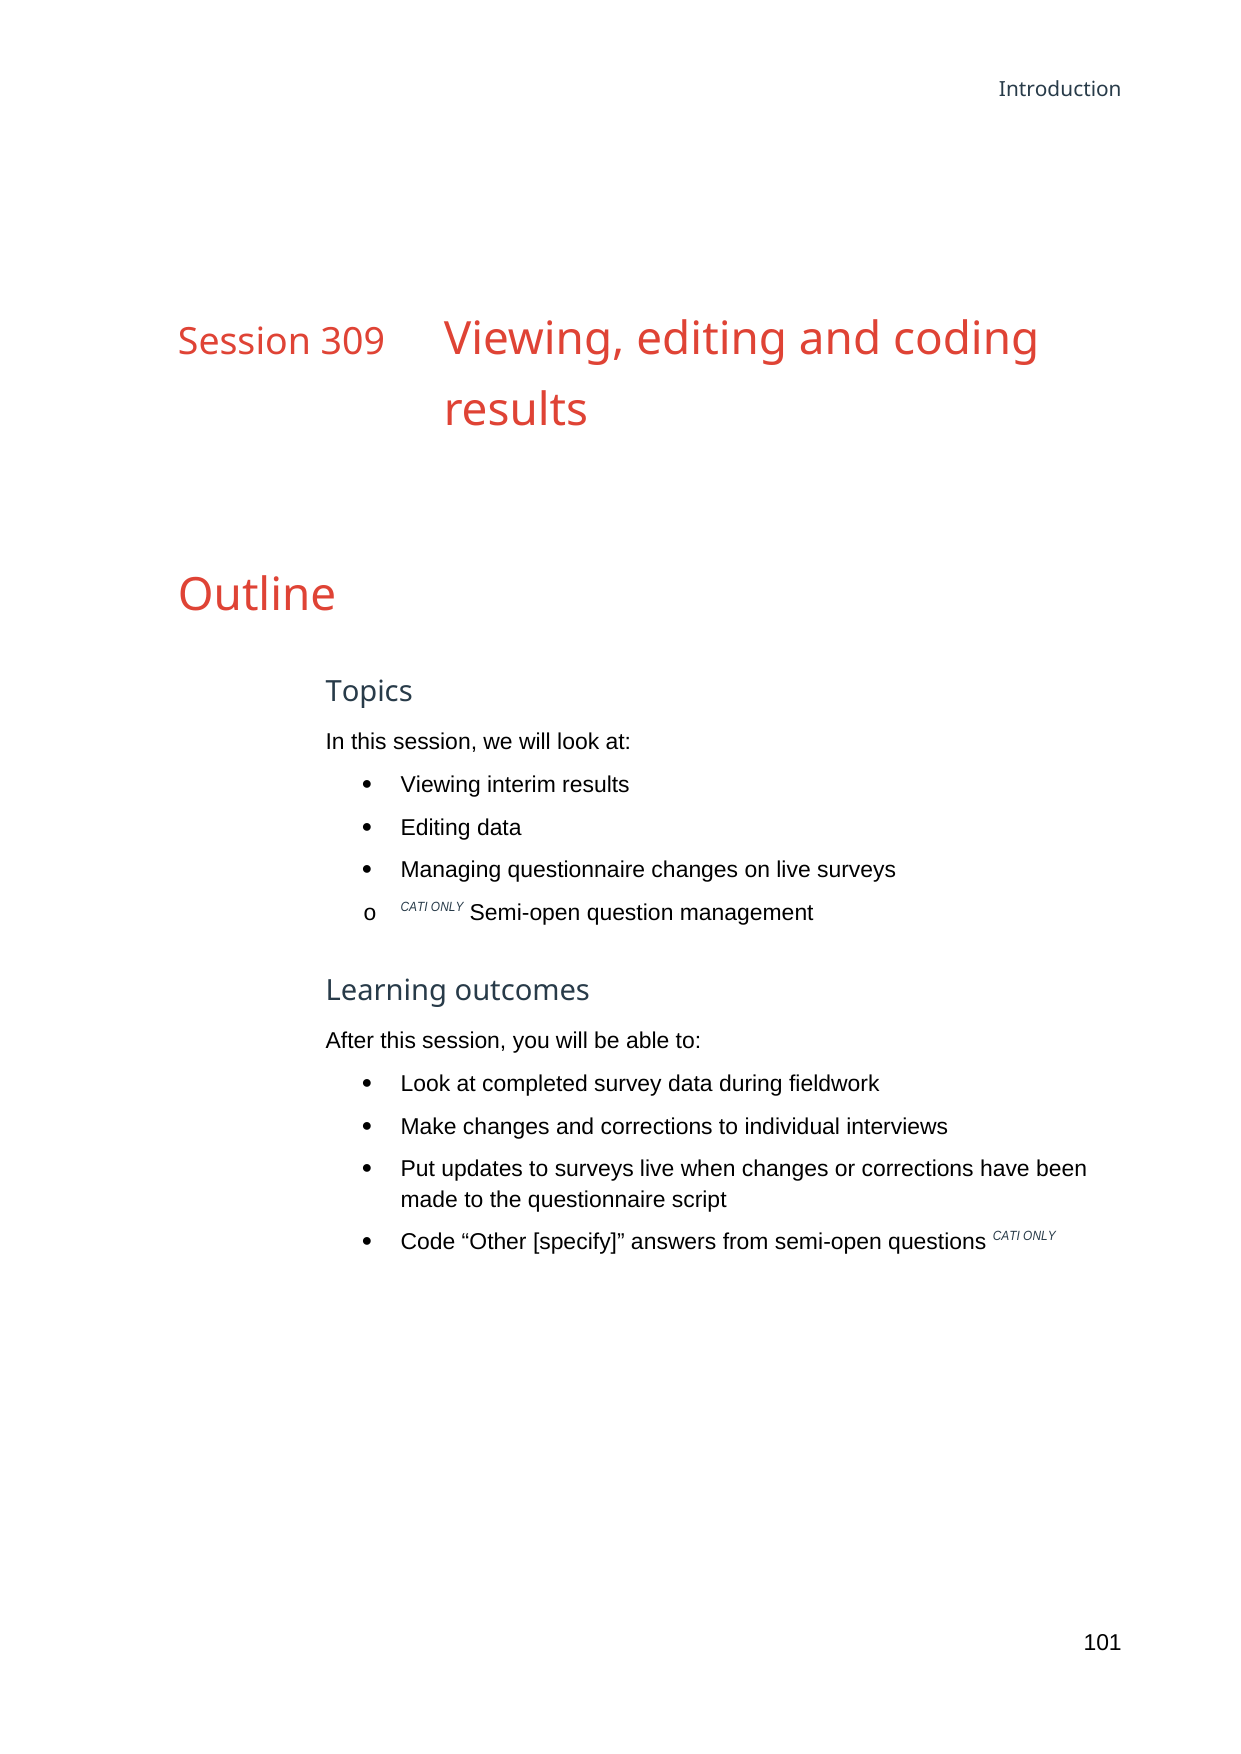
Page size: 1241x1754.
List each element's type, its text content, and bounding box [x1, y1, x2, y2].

list Put updates to surveys live when changes or corrections have been made to the questionnaire script [363, 1155, 1121, 1212]
subtitle Learning outcomes [325, 969, 1121, 1009]
list Make changes and corrections to individual interviews [363, 1113, 1121, 1139]
list Code “Other [specify]” answers from semi-open questions CATI ONLY [363, 1228, 1121, 1254]
list CATI ONLY Semi-open question management [363, 899, 1121, 927]
subtitle Outline [178, 561, 1121, 623]
text After this session, you will be able to: [325, 1027, 1121, 1053]
text In this session, we will look at: [325, 728, 1121, 754]
list Viewing interim results [363, 771, 1121, 797]
subtitle Topics [325, 670, 1121, 710]
subtitle Session 309 Viewing, editing and coding results [178, 305, 1121, 439]
list Look at completed survey data during fieldwork [363, 1070, 1121, 1096]
list Managing questionnaire changes on live surveys [363, 856, 1121, 883]
list Editing data [363, 814, 1121, 840]
